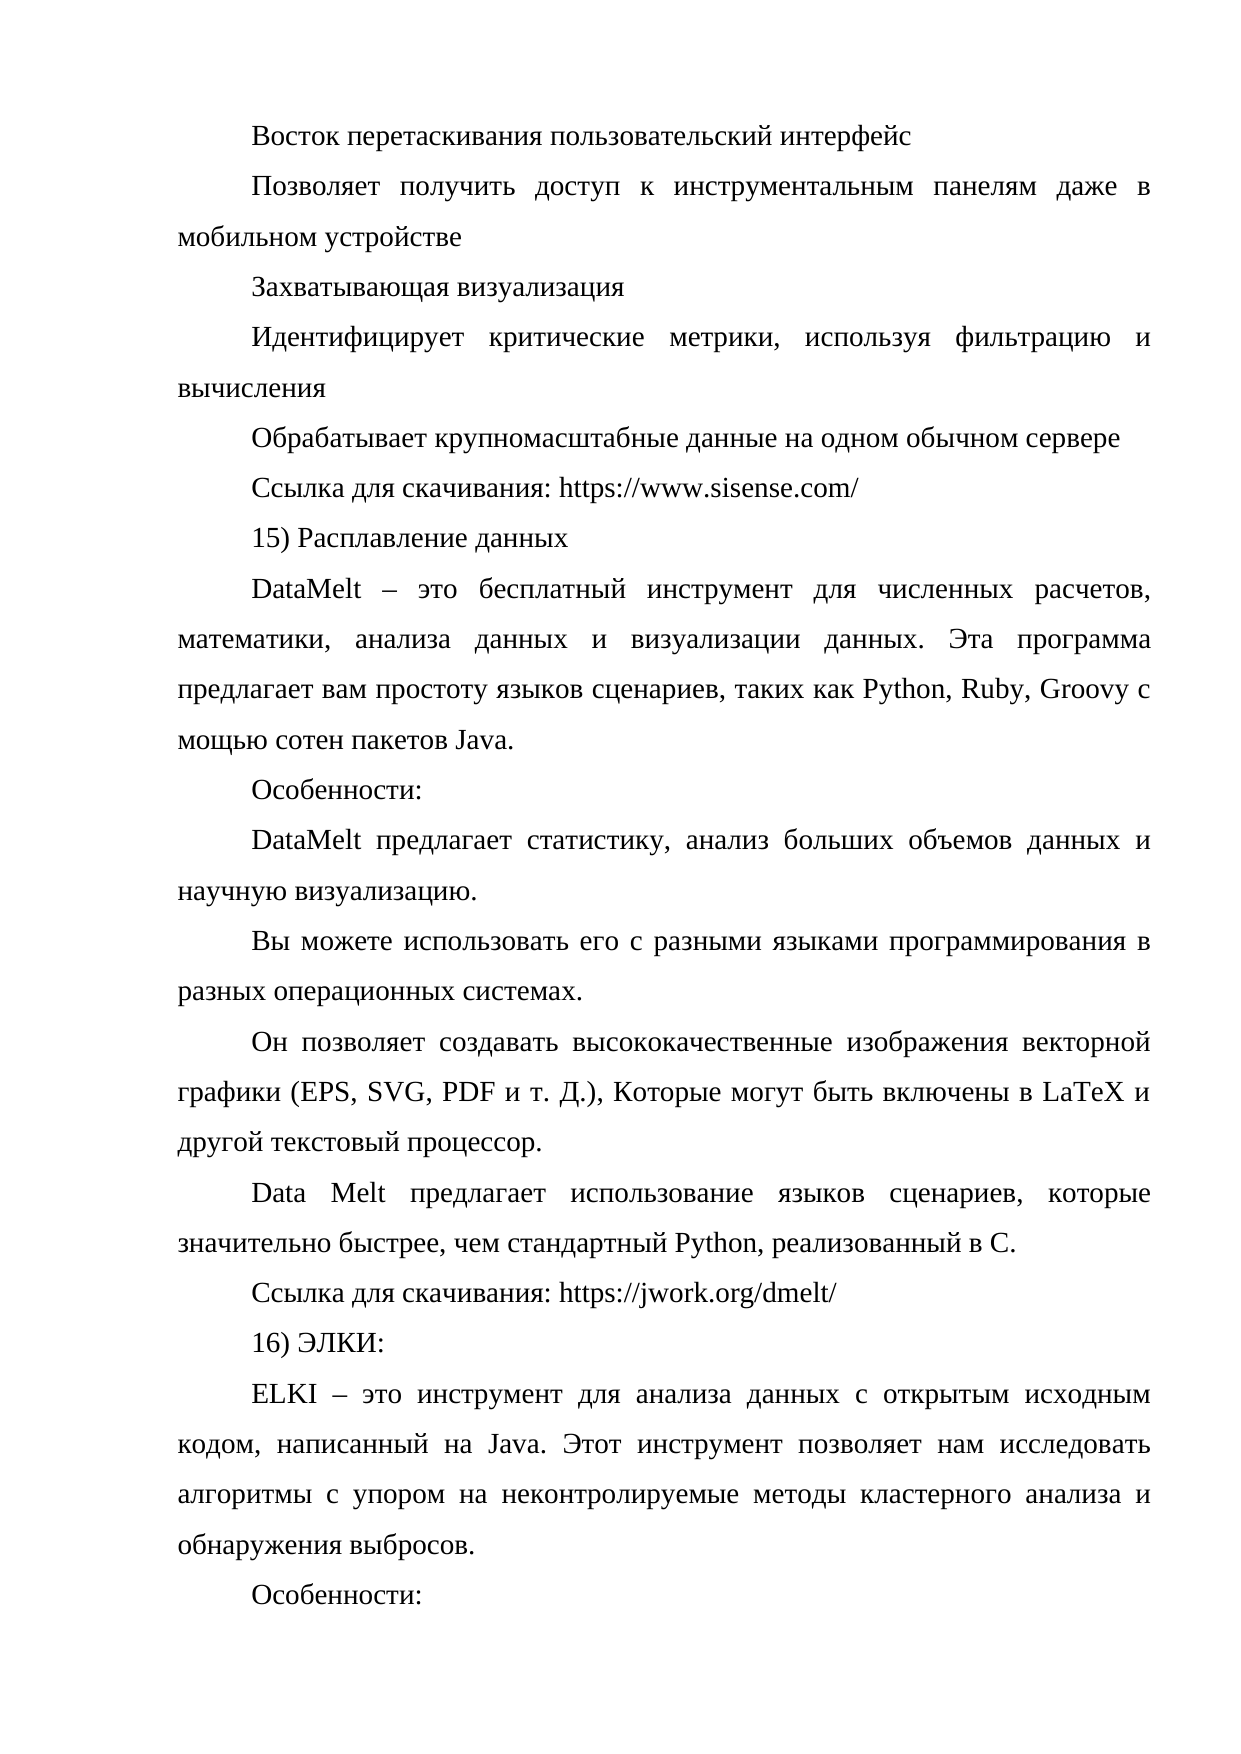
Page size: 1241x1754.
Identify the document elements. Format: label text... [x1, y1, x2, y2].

text Захватывающая визуализация [177, 269, 1152, 303]
text Data Melt предлагает использование языков сценариев, которые значительно быстрее, чем стандартный Python, реализованный в C. [177, 1175, 1152, 1258]
text Восток перетаскивания пользовательский интерфейс [177, 118, 1152, 152]
text DataMelt – это бесплатный инструмент для численных расчетов, математики, анализа данных и визуализации данных. Эта программа предлагает вам простоту языков сценариев, таких как Python, Ruby, Groovy с мощью сотен пакетов Java. [177, 571, 1152, 755]
text ELKI – это инструмент для анализа данных с открытым исходным кодом, написанный на Java. Этот инструмент позволяет нам исследовать алгоритмы с упором на неконтролируемые методы кластерного анализа и обнаружения выбросов. [177, 1376, 1152, 1560]
text Особенности: [177, 772, 1152, 806]
text Идентифицирует критические метрики, используя фильтрацию и вычисления [177, 319, 1152, 403]
text DataMelt предлагает статистику, анализ больших объемов данных и научную визуализацию. [177, 822, 1152, 906]
text Ссылка для скачивания: https://jwork.org/dmelt/ [177, 1275, 1152, 1309]
text 16) ЭЛКИ: [177, 1326, 1152, 1359]
text Обрабатывает крупномасштабные данные на одном обычном сервере [177, 420, 1152, 453]
text Особенности: [177, 1577, 1152, 1611]
text Ссылка для скачивания: https://www.sisense.com/ [177, 470, 1152, 504]
text Вы можете использовать его с разными языками программирования в разных операционных системах. [177, 923, 1152, 1007]
text Он позволяет создавать высококачественные изображения векторной графики (EPS, SVG, PDF и т. Д.), Которые могут быть включены в LaTeX и другой текстовый процессор. [177, 1024, 1152, 1158]
text Позволяет получить доступ к инструментальным панелям даже в мобильном устройстве [177, 168, 1152, 252]
text 15) Расплавление данных [177, 521, 1152, 554]
